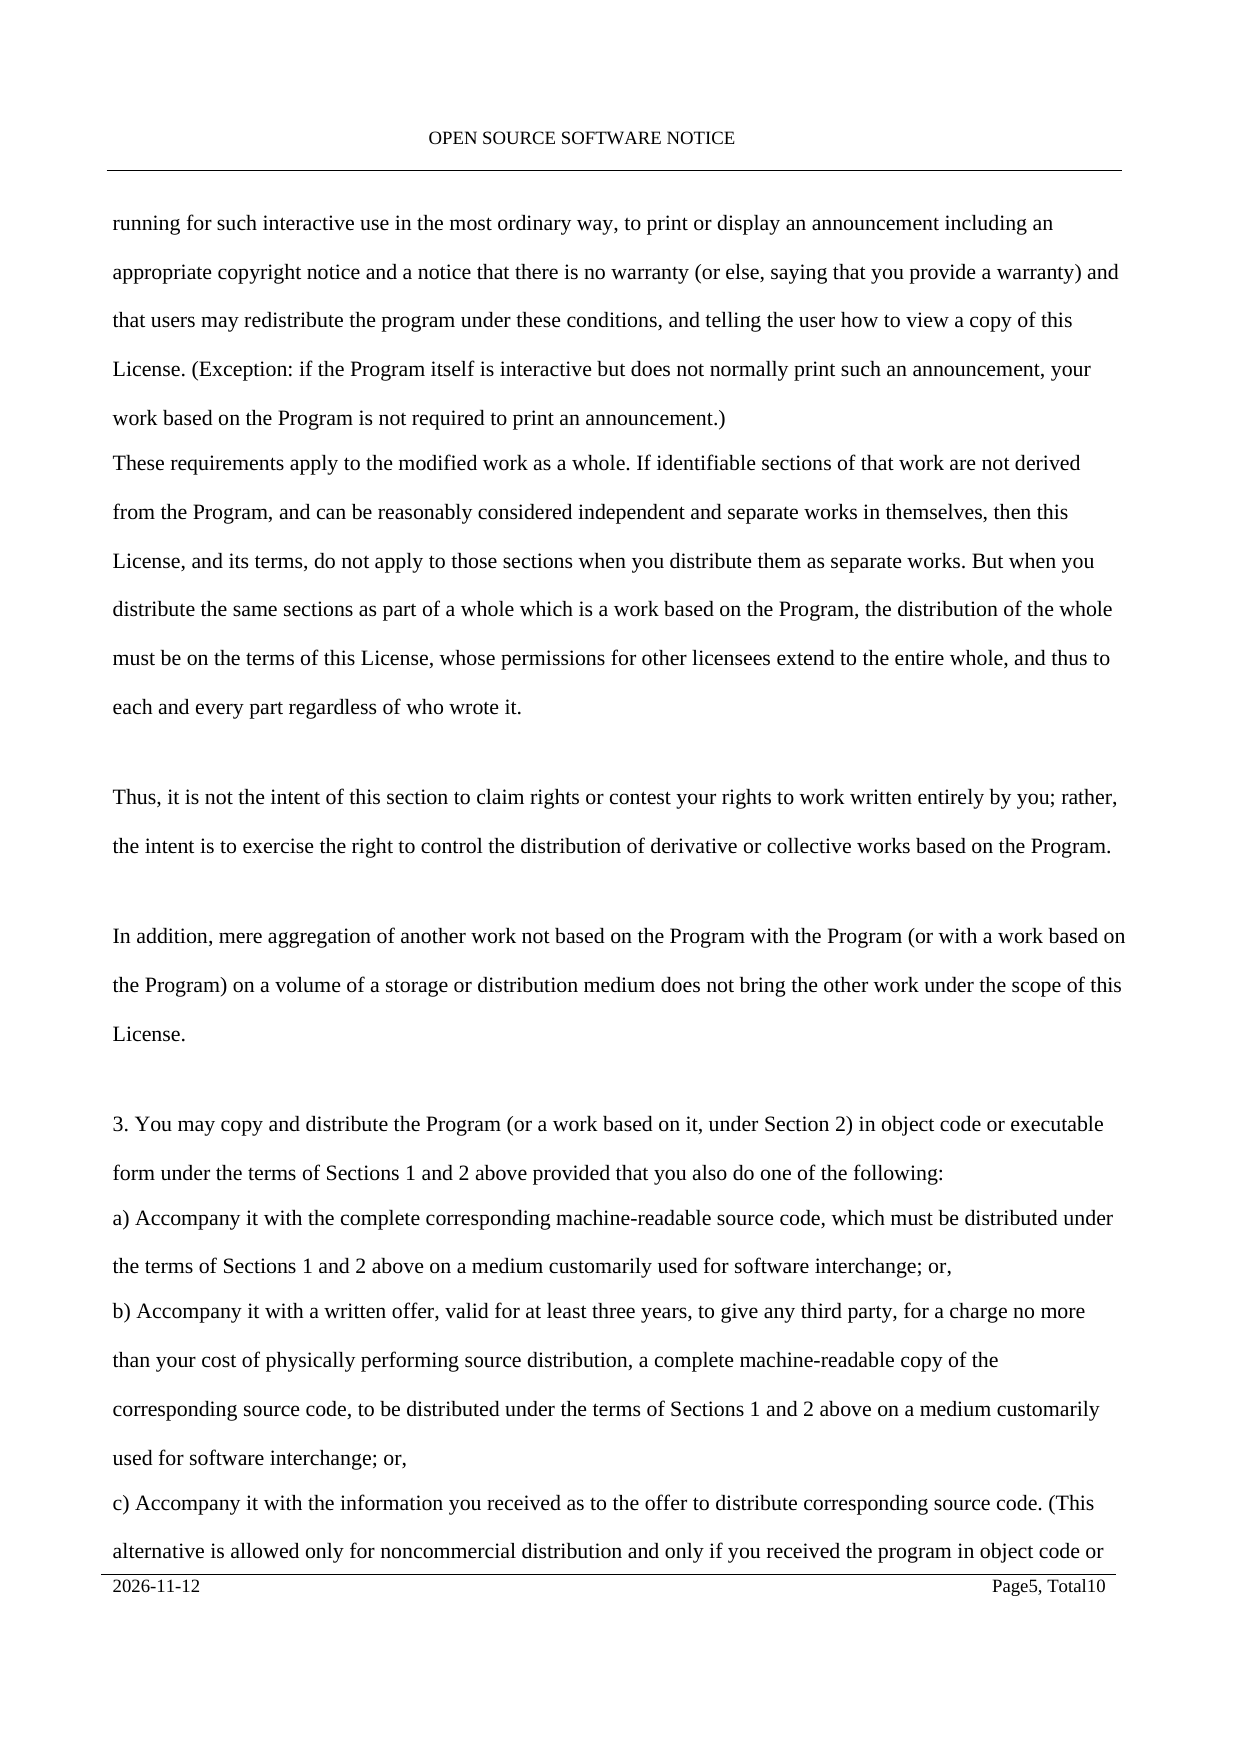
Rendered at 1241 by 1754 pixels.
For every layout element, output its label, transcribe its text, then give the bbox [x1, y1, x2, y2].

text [112, 206, 1128, 434]
text b) Accompany it with a written offer, valid for at least three years, to give any third party, for a charge no more than your cost of physically performing source distribution, a complete machine-readable copy of the corresponding source code, to be distributed under the terms of Sections 1 and 2 above on a medium customarily used for software interchange; or, [112, 1295, 1128, 1473]
text Thus, it is not the intent of this section to claim rights or contest your rights to work written entirely by you; rather, the intent is to exercise the right to control the distribution of derivative or collective works based on the Program. [112, 780, 1128, 862]
text 3. You may copy and distribute the Program (or a work based on it, under Section 2) in object code or executable form under the terms of Sections 1 and 2 above provided that you also do one of the following: [112, 1107, 1128, 1188]
text In addition, mere aggregation of another work not based on the Program with the Program (or with a work based on the Program) on a volume of a storage or distribution medium does not bring the other work under the scope of this License. [112, 919, 1128, 1049]
text a) Accompany it with the complete corresponding machine-readable source code, which must be distributed under the terms of Sections 1 and 2 above on a medium customarily used for software interchange; or, [112, 1201, 1128, 1282]
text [112, 1486, 1128, 1567]
text These requirements apply to the modified work as a whole. If identifiable sections of that work are not derived from the Program, and can be reasonably considered independent and separate works in themselves, then this License, and its terms, do not apply to those sections when you distribute them as separate works. But when you distribute the same sections as part of a whole which is a work based on the Program, the distribution of the whole must be on the terms of this License, whose permissions for other licensees extend to the entire whole, and thus to each and every part regardless of who wrote it. [112, 446, 1128, 723]
